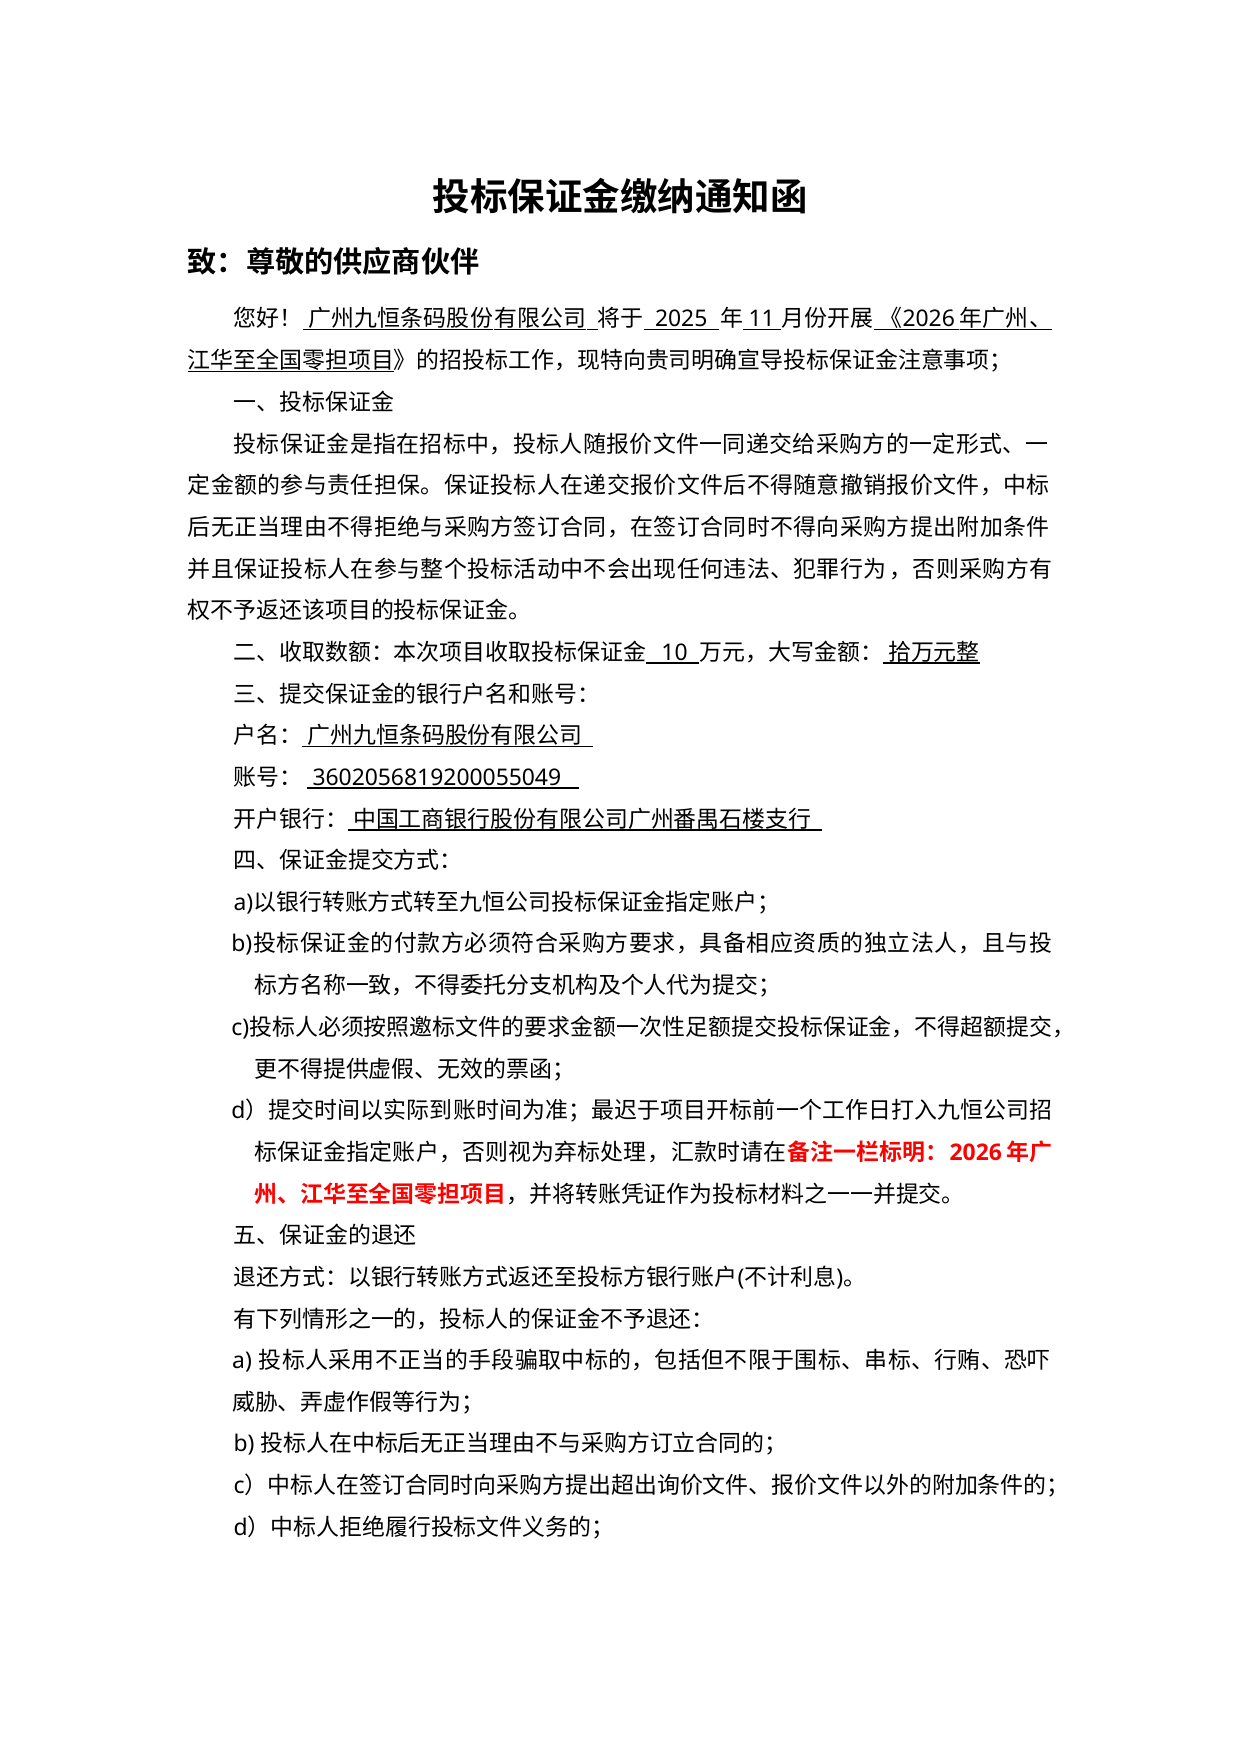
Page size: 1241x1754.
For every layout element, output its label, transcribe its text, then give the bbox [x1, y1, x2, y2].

text 您好！ 广州九恒条码股份有限公司 将于 2025 年 11 月份开展 《2026年广州、江华至全国零担项目》的招投标工作，现特向贵司明确宣导投标保证金注意事项； [187, 292, 1053, 375]
text 开户银行： 中国工商银行股份有限公司广州番禺石楼支行 [187, 792, 1053, 834]
text 退还方式：以银行转账方式返还至投标方银行账户(不计利息)。 [187, 1250, 1053, 1292]
text 致：尊敬的供应商伙伴 [187, 227, 1053, 292]
text 三、提交保证金的银行户名和账号： [187, 667, 1053, 709]
text 五、保证金的退还 [187, 1209, 1053, 1250]
text c)投标人必须按照邀标文件的要求金额一次性足额提交投标保证金，不得超额提交，更不得提供虚假、无效的票函； [231, 1000, 1053, 1084]
text a) 投标人采用不正当的手段骗取中标的，包括但不限于围标、串标、行贿、恐吓威胁、弄虚作假等行为； [232, 1334, 1053, 1417]
text b)投标保证金的付款方必须符合采购方要求，具备相应资质的独立法人，且与投标方名称一致，不得委托分支机构及个人代为提交； [231, 917, 1053, 1000]
text 二、收取数额：本次项目收取投标保证金 10 万元，大写金额： 拾万元整 [187, 625, 1053, 667]
text a)以银行转账方式转至九恒公司投标保证金指定账户； [187, 875, 1053, 917]
text 投标保证金缴纳通知函 [187, 162, 1053, 227]
text b) 投标人在中标后无正当理由不与采购方订立合同的； [187, 1417, 1053, 1459]
text c）中标人在签订合同时向采购方提出超出询价文件、报价文件以外的附加条件的； [187, 1459, 1053, 1500]
text 投标保证金是指在招标中，投标人随报价文件一同递交给采购方的一定形式、一定金额的参与责任担保。保证投标人在递交报价文件后不得随意撤销报价文件，中标后无正当理由不得拒绝与采购方签订合同，在签订合同时不得向采购方提出附加条件并且保证投标人在参与整个投标活动中不会出现任何违法、犯罪行为，否则采购方有权不予返还该项目的投标保证金。 [187, 417, 1053, 625]
text d）提交时间以实际到账时间为准；最迟于项目开标前一个工作日打入九恒公司招标保证金指定账户，否则视为弃标处理，汇款时请在备注一栏标明：2026年广州、江华至全国零担项目，并将转账凭证作为投标材料之一一并提交。 [231, 1084, 1053, 1209]
text 一、投标保证金 [187, 375, 1053, 417]
text 有下列情形之一的，投标人的保证金不予退还： [187, 1292, 1053, 1334]
text 四、保证金提交方式： [187, 834, 1053, 875]
text 户名： 广州九恒条码股份有限公司 [187, 709, 1053, 750]
text d）中标人拒绝履行投标文件义务的； [187, 1500, 1053, 1542]
text 账号： 3602056819200055049 [187, 750, 1053, 792]
